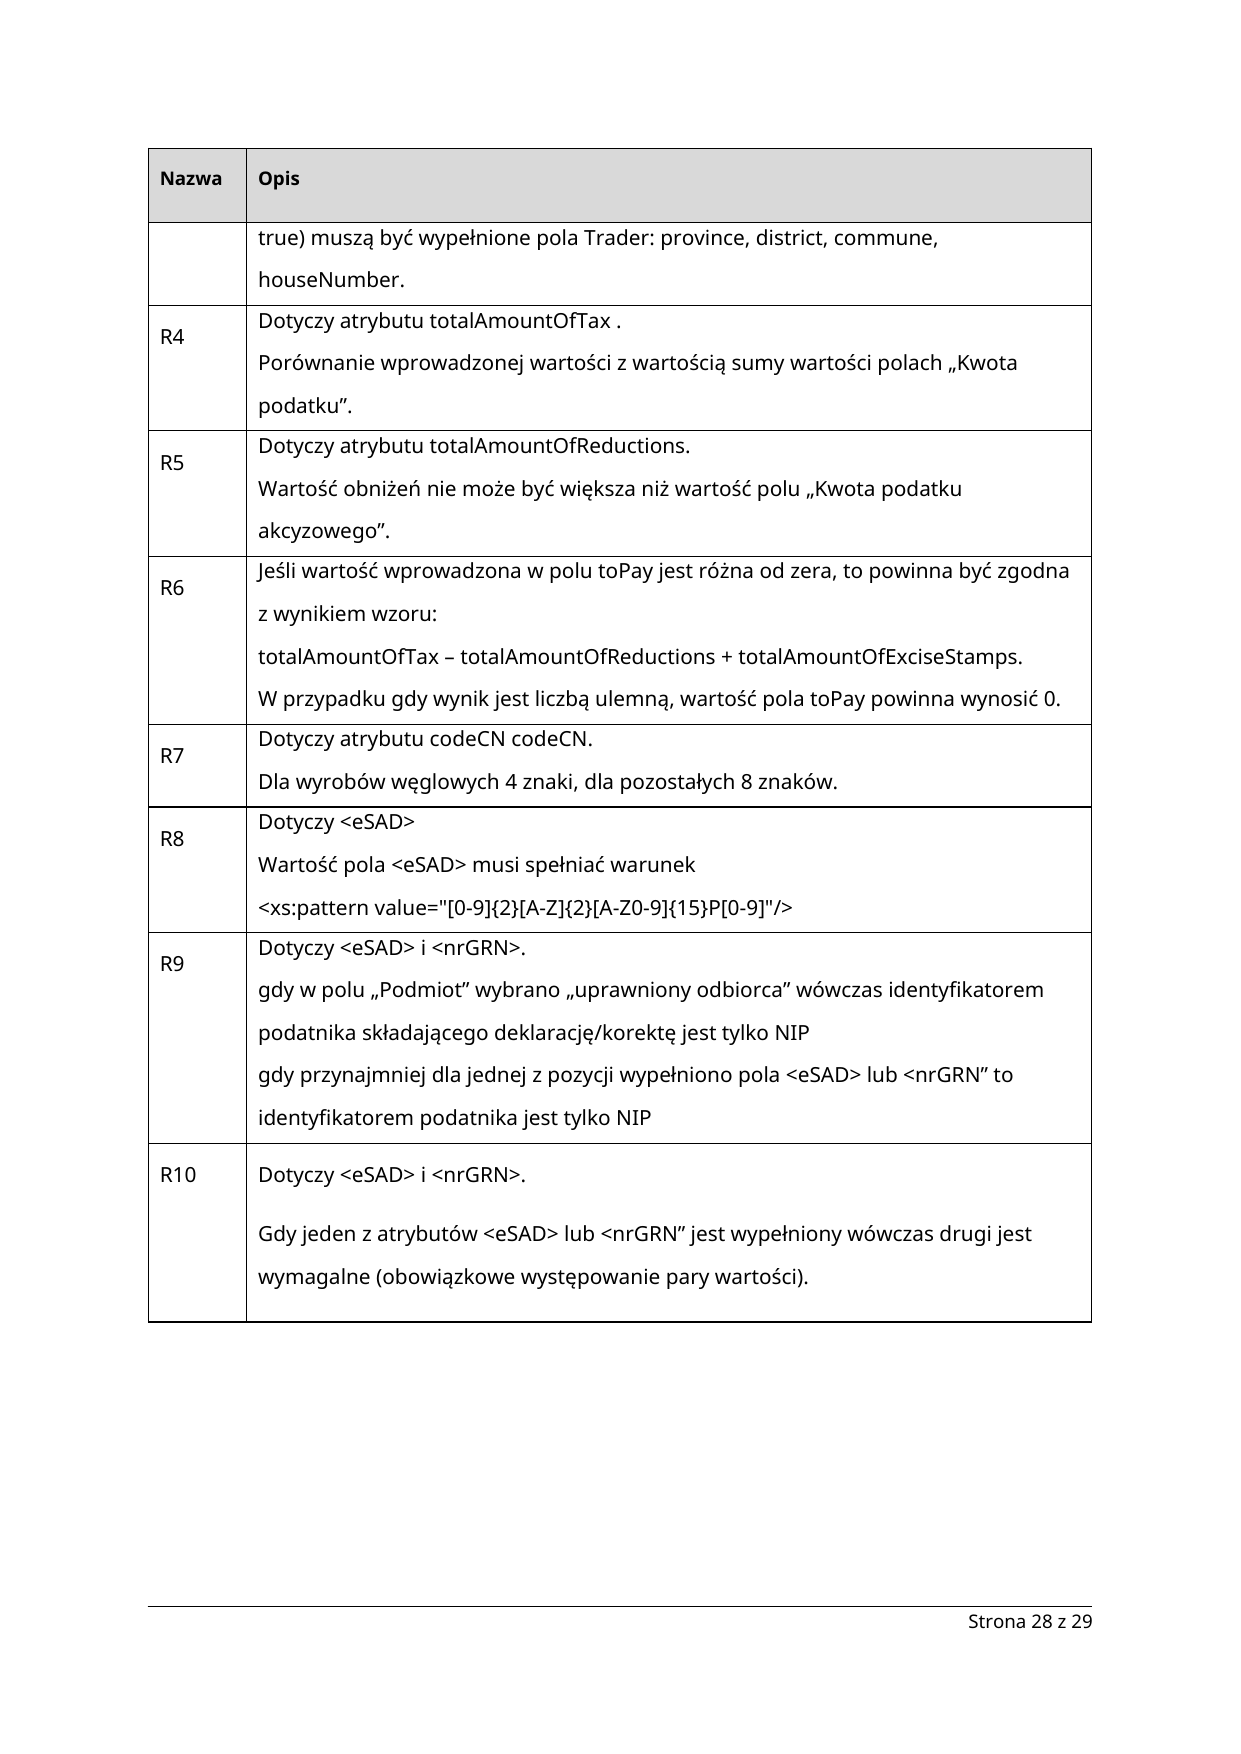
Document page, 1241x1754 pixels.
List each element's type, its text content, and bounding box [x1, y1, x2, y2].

table_cell Jeśli wartość wprowadzona w polu toPay jest różna od zera, to powinna być zgodna z wynikiem wzoru: totalAmountOfTax – totalAmountOfReductions + totalAmountOfExciseStamps. W przypadku gdy wynik jest liczbą ulemną, wartość pola toPay powinna wynosić 0. [247, 557, 1091, 723]
table_cell R4 [149, 306, 246, 430]
table_cell R10 [149, 1144, 246, 1321]
table_header Nazwa [149, 149, 246, 222]
table_cell R8 [149, 808, 246, 932]
table_cell Dotyczy <eSAD> i <nrGRN>. gdy w polu „Podmiot” wybrano „uprawniony odbiorca” wówczas identyfikatorem podatnika składającego deklarację/korektę jest tylko NIP gdy przynajmniej dla jednej z pozycji wypełniono pola <eSAD> lub <nrGRN” to identyfikatorem podatnika jest tylko NIP [247, 933, 1091, 1142]
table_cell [247, 223, 1091, 305]
table_cell Dotyczy <eSAD> Wartość pola <eSAD> musi spełniać warunek <xs:pattern value="[0-9]{2}[A-Z]{2}[A-Z0-9]{15}P[0-9]"/> [247, 808, 1091, 932]
table_cell Dotyczy atrybutu totalAmountOfTax . Porównanie wprowadzonej wartości z wartością sumy wartości polach „Kwota podatku”. [247, 306, 1091, 430]
table_cell Dotyczy atrybutu codeCN codeCN. Dla wyrobów węglowych 4 znaki, dla pozostałych 8 znaków. [247, 725, 1091, 806]
table_cell R3 [149, 223, 246, 305]
table_cell Dotyczy atrybutu totalAmountOfReductions. Wartość obniżeń nie może być większa niż wartość polu „Kwota podatku akcyzowego”. [247, 431, 1091, 556]
table_cell R9 [149, 933, 246, 1142]
table_cell R5 [149, 431, 246, 556]
table_cell Dotyczy <eSAD> i <nrGRN>. Gdy jeden z atrybutów <eSAD> lub <nrGRN” jest wypełniony wówczas drugi jest wymagalne (obowiązkowe występowanie pary wartości). [247, 1144, 1091, 1321]
table_cell R6 [149, 557, 246, 723]
table_header Opis [247, 149, 1091, 222]
table_cell R7 [149, 725, 246, 806]
